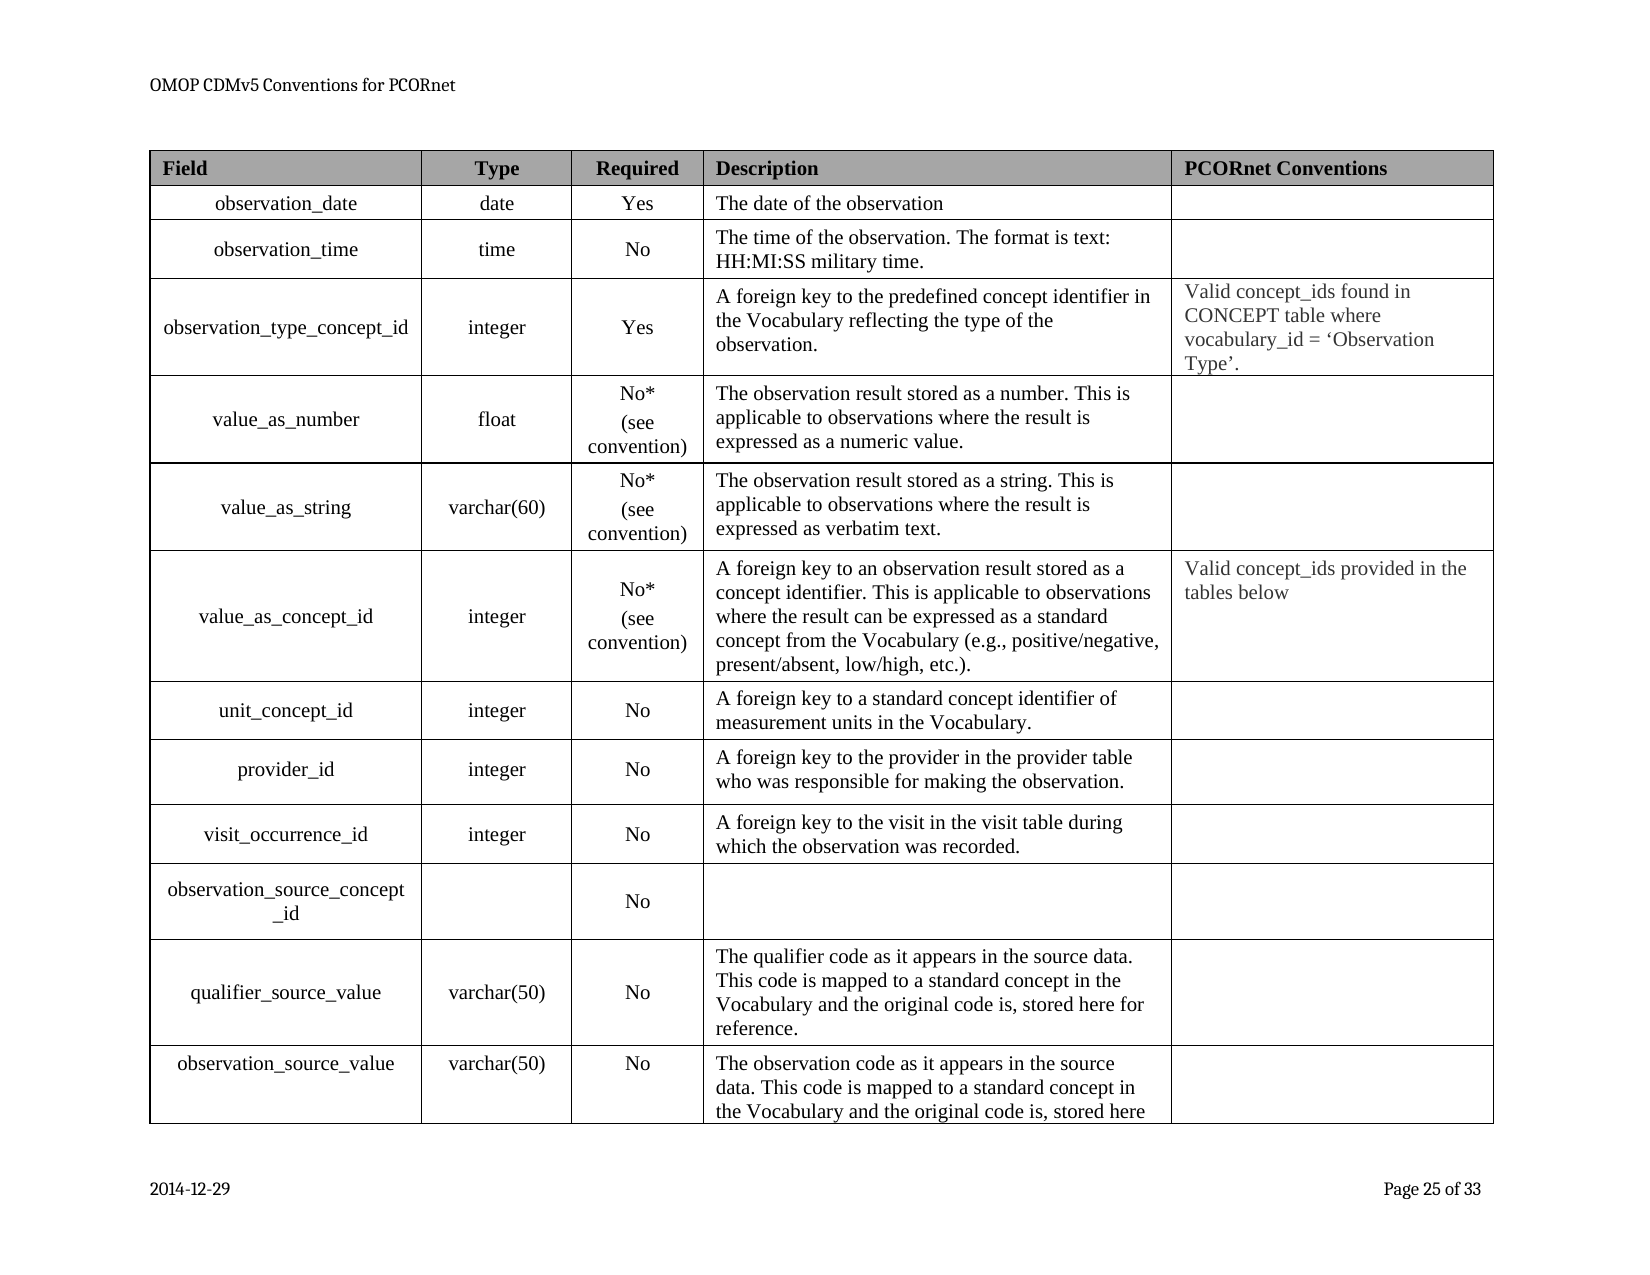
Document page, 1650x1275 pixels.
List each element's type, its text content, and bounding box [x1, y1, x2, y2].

table_cell The qualifier code as it appears in the source data. This code is mapped to a standard concept in the Vocabulary and the original code is, stored here for reference. [704, 940, 1171, 1045]
table_cell The observation result stored as a string. This is applicable to observations where the result is expressed as verbatim text. [704, 464, 1171, 550]
table_cell A foreign key to a standard concept identifier of measurement units in the Vocabulary. [704, 682, 1171, 739]
table_cell No [572, 940, 703, 1045]
table_cell observation_type_concept_id [151, 279, 421, 375]
table_cell [1172, 940, 1493, 1045]
table_cell observation_time [151, 220, 421, 278]
table_cell varchar(50) [422, 1046, 571, 1123]
table_cell Yes [572, 186, 703, 219]
table_cell A foreign key to the visit in the visit table during which the observation was recorded. [704, 805, 1171, 863]
table_cell No* (see convention) [572, 551, 703, 681]
table_cell No [572, 805, 703, 863]
table_cell observation_source_concept_id [151, 864, 421, 938]
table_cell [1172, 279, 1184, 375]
table_cell integer [422, 279, 571, 375]
table_cell No [572, 682, 703, 739]
table_cell No [572, 220, 703, 278]
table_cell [704, 1046, 1171, 1123]
table_cell Valid concept_ids found in CONCEPT table where vocabulary_id = ‘Observation Type’. [1239, 279, 1493, 375]
table_cell [1172, 864, 1493, 938]
table_cell [422, 864, 571, 938]
table_cell No* (see convention) [572, 376, 703, 462]
table_cell integer [422, 551, 571, 681]
table_cell No [572, 1046, 703, 1123]
table_header Field [151, 151, 421, 185]
table_cell Valid concept_ids provided in the tables below [1172, 551, 1493, 681]
table_header Type [422, 151, 571, 185]
table_cell visit_occurrence_id [151, 805, 421, 863]
table_header PCORnet Conventions [1172, 151, 1493, 185]
table_cell A foreign key to the predefined concept identifier in the Vocabulary reflecting the type of the observation. [704, 279, 1171, 375]
table_cell [704, 864, 1171, 938]
table_cell No [572, 864, 703, 938]
table_cell A foreign key to an observation result stored as a concept identifier. This is applicable to observations where the result can be expressed as a standard concept from the Vocabulary (e.g., positive/negative, present/absent, low/high, etc.). [704, 551, 1171, 681]
table_cell integer [422, 740, 571, 804]
table_cell The time of the observation. The format is text: HH:MI:SS military time. [704, 220, 1171, 278]
table_cell [1172, 1046, 1493, 1123]
table_cell No [572, 740, 703, 804]
table_cell varchar(60) [422, 464, 571, 550]
table_header Description [704, 151, 1171, 185]
table_cell time [422, 220, 571, 278]
table_cell Yes [572, 279, 703, 375]
table_cell A foreign key to the provider in the provider table who was responsible for making the observation. [704, 740, 1171, 804]
table_cell value_as_string [151, 464, 421, 550]
table_cell The observation result stored as a number. This is applicable to observations where the result is expressed as a numeric value. [704, 376, 1171, 462]
table_cell [1172, 740, 1493, 804]
table_header Required [572, 151, 703, 185]
table_cell integer [422, 805, 571, 863]
table_cell [1172, 220, 1493, 278]
table_cell [1172, 376, 1493, 462]
table_cell date [422, 186, 571, 219]
table_cell [1172, 186, 1493, 219]
table_cell provider_id [151, 740, 421, 804]
table_cell The date of the observation [704, 186, 1171, 219]
table_cell observation_date [151, 186, 421, 219]
table_cell [1172, 805, 1493, 863]
table_cell unit_concept_id [151, 682, 421, 739]
table_cell float [422, 376, 571, 462]
table_cell qualifier_source_value [151, 940, 421, 1045]
table_cell varchar(50) [422, 940, 571, 1045]
table_cell value_as_concept_id [151, 551, 421, 681]
table_cell [1172, 682, 1493, 739]
table_cell [1172, 464, 1493, 550]
table_cell integer [422, 682, 571, 739]
table_cell value_as_number [151, 376, 421, 462]
table_cell No* (see convention) [572, 464, 703, 550]
table_cell observation_source_value [151, 1046, 421, 1123]
